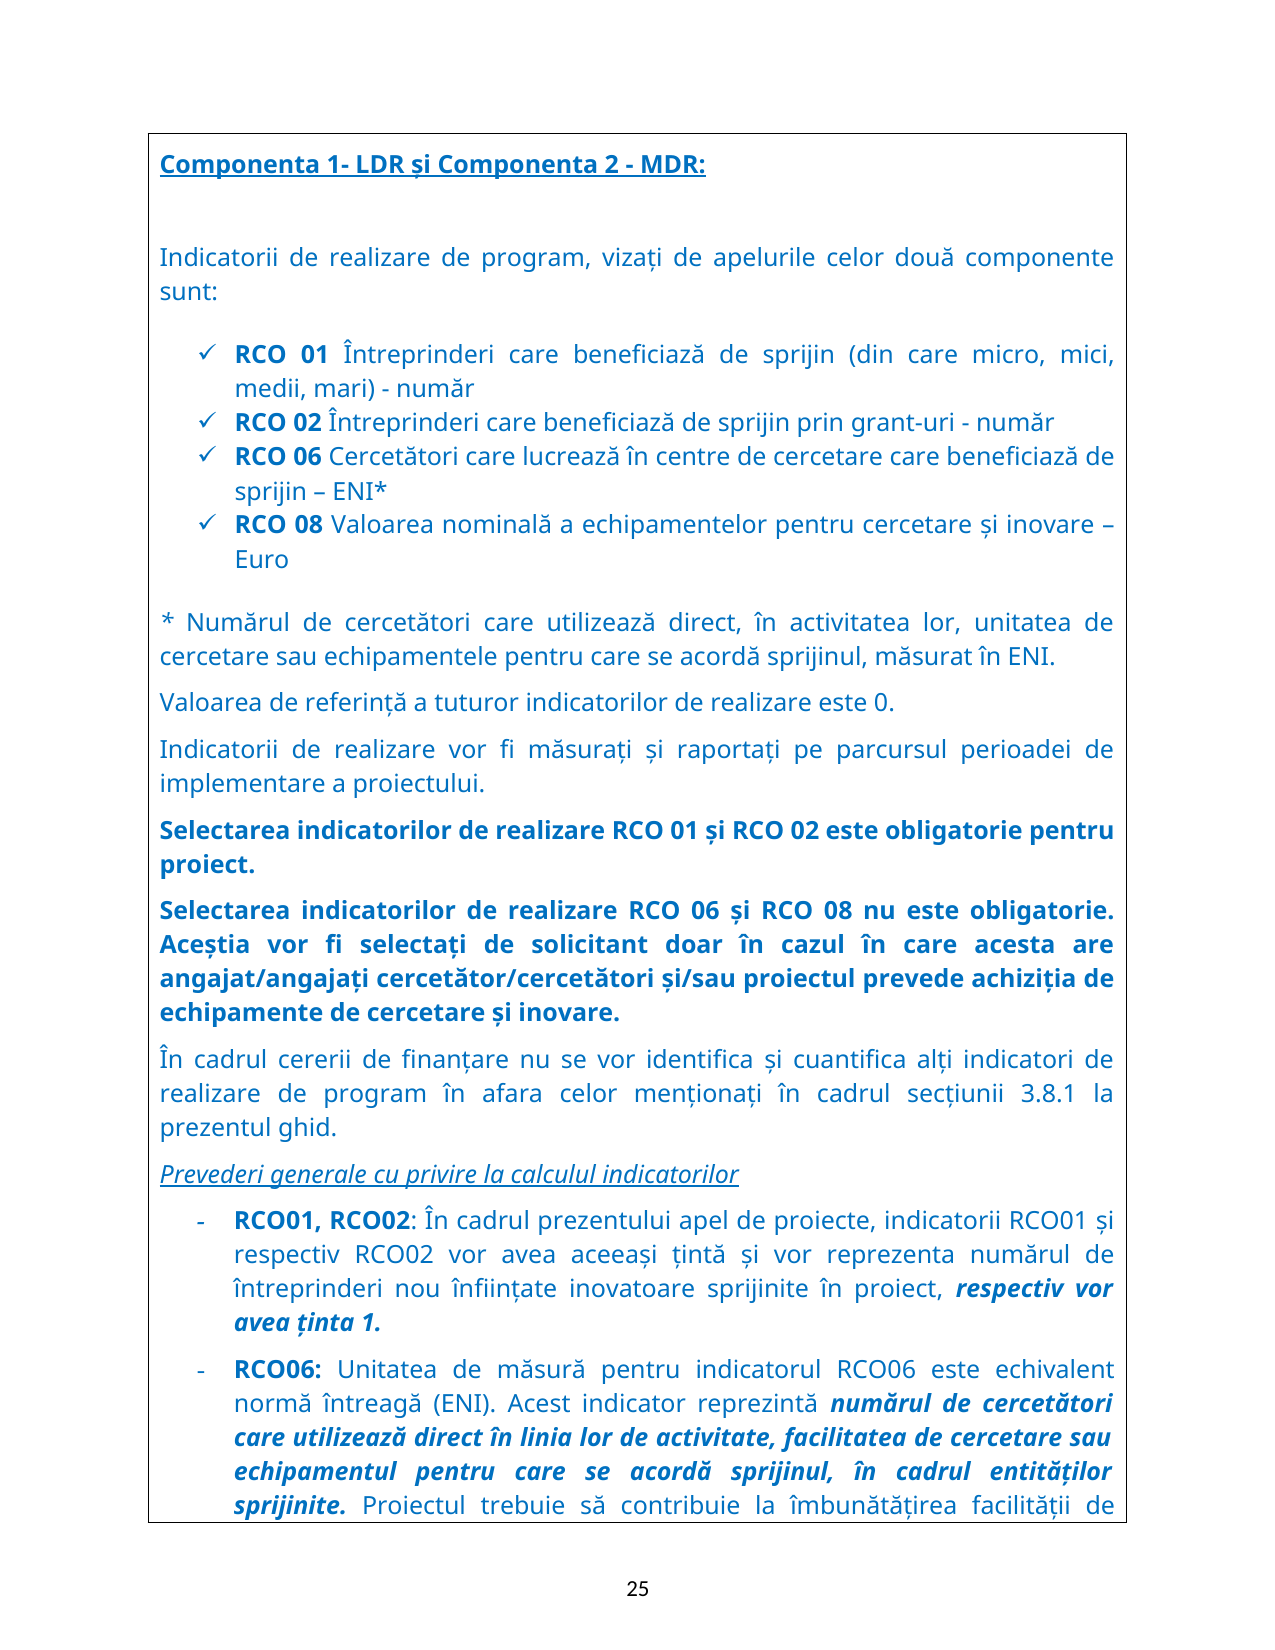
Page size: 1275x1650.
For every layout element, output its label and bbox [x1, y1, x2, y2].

table_header [149, 134, 1126, 1522]
